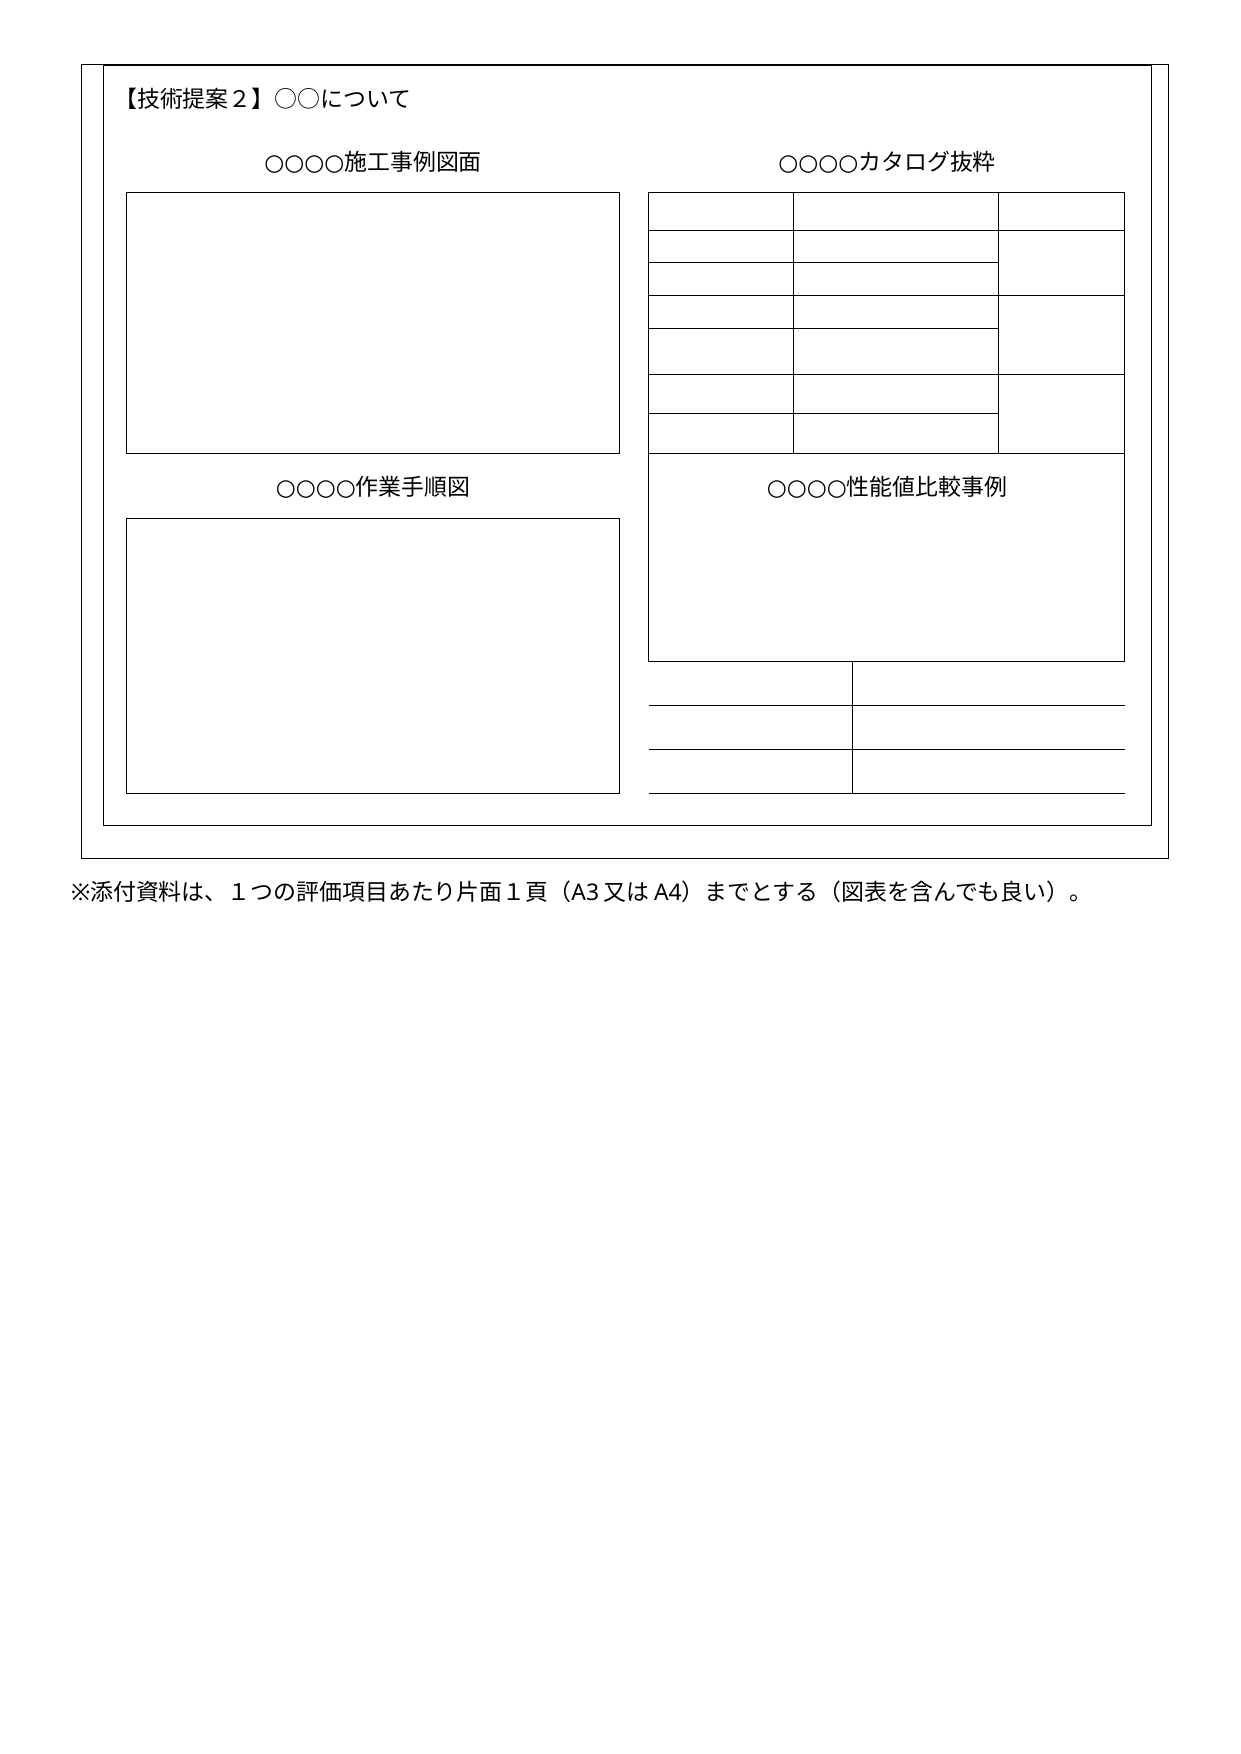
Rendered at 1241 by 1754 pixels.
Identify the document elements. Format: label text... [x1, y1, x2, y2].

table_header [82, 65, 1168, 858]
text ※添付資料は、１つの評価項目あたり片面１頁（A3又はA4）までとする（図表を含んでも良い）。 [71, 859, 1169, 922]
